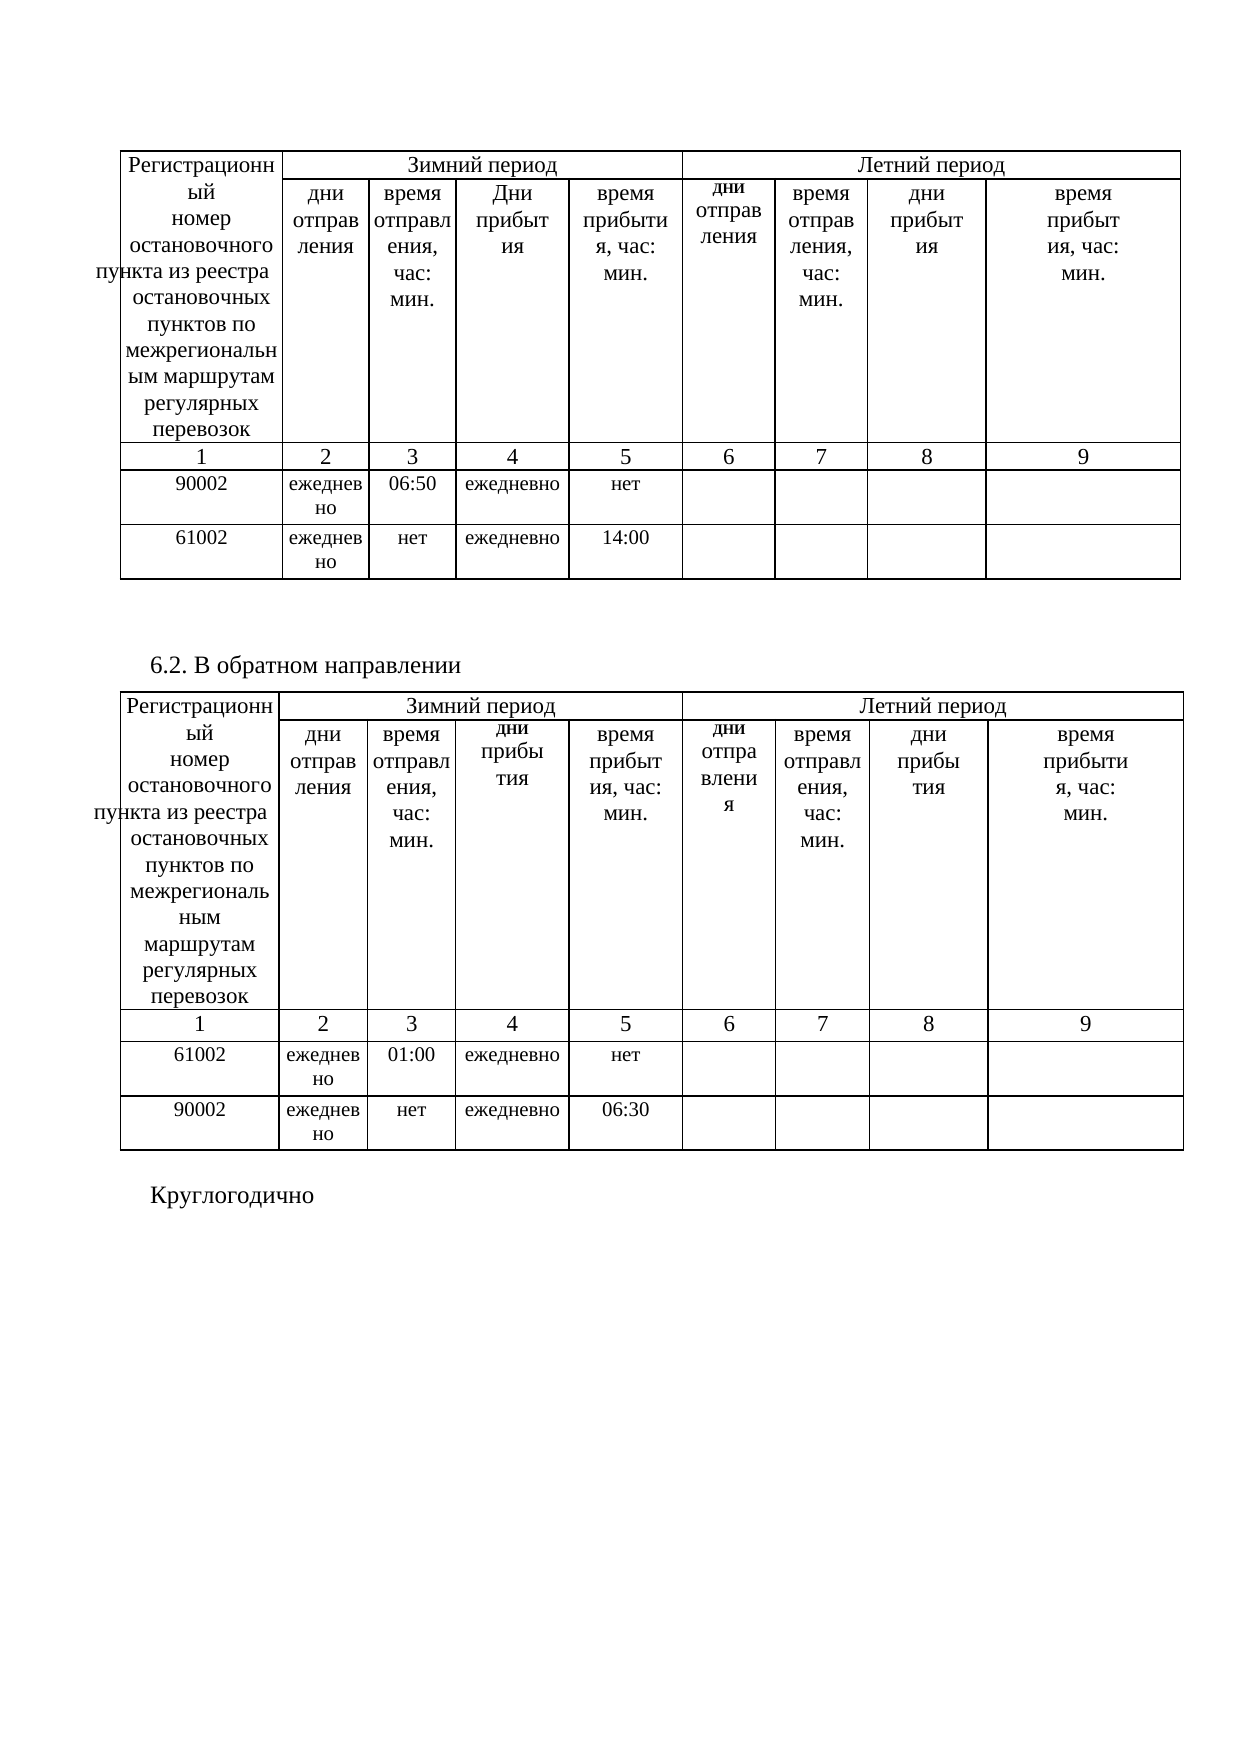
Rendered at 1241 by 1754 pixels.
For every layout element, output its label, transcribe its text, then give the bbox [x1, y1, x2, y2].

table_cell 2 [283, 443, 368, 469]
table_cell ежедневно [456, 1097, 568, 1149]
table_cell нет [370, 525, 455, 578]
table_header Регистрационный номер остановочного пункта из реестра остановочных пунктов по межрегиональным маршрутам регулярных перевозок [121, 693, 278, 1009]
table_cell 3 [368, 1010, 455, 1041]
table_cell 5 [570, 1010, 682, 1041]
table_cell ежедневно [283, 471, 368, 524]
table_cell 7 [776, 443, 867, 469]
table_cell 06:50 [370, 471, 455, 524]
table_cell 8 [868, 443, 985, 469]
table_cell [776, 525, 867, 578]
table_cell ДНИ отпра влени я [683, 721, 775, 1009]
table_cell нет [368, 1097, 455, 1149]
table_cell [683, 1042, 775, 1095]
table_cell [776, 1042, 869, 1095]
table_cell 7 [776, 1010, 869, 1041]
table_cell ежедневно [280, 1042, 367, 1095]
table_cell 90002 [121, 471, 282, 524]
table_cell ДНИ отправ ления [683, 180, 774, 441]
table_header Летний период [683, 152, 1180, 178]
table_cell 6 [683, 1010, 775, 1041]
table_cell 1 [121, 443, 282, 469]
table_cell ежедневно [456, 1042, 568, 1095]
text Круглогодично [150, 1180, 1090, 1208]
table_cell время прибыти я, час: мин. [989, 721, 1183, 1009]
table_cell ежедневно [283, 525, 368, 578]
table_cell время прибыт ия, час: мин. [570, 721, 682, 1009]
table_cell дни отправ ления [283, 180, 368, 441]
table_cell 5 [570, 443, 682, 469]
table_cell 61002 [121, 525, 282, 578]
table_cell дни прибыт ия [868, 180, 985, 441]
table_cell ежедневно [280, 1097, 367, 1149]
table_cell [989, 1097, 1183, 1149]
table_cell 14:00 [570, 525, 682, 578]
table_cell нет [570, 1042, 682, 1095]
table_cell время прибыти я, час: мин. [570, 180, 682, 441]
table_cell 01:00 [368, 1042, 455, 1095]
table_cell 9 [987, 443, 1180, 469]
table_cell 4 [457, 443, 568, 469]
table_cell дни прибы тия [870, 721, 987, 1009]
table_cell [987, 471, 1180, 524]
table_cell [987, 525, 1180, 578]
table_cell дни отправ ления [280, 721, 367, 1009]
table_cell 4 [456, 1010, 568, 1041]
table_header Регистрационный номер остановочного пункта из реестра остановочных пунктов по межрегиональным маршрутам регулярных перевозок [121, 152, 282, 441]
table_cell время прибыт ия, час: мин. [987, 180, 1180, 441]
table_cell [683, 525, 774, 578]
table_cell [868, 525, 985, 578]
table_cell [776, 1097, 869, 1149]
table_cell время отправл ения, час: мин. [368, 721, 455, 1009]
table_cell [870, 1042, 987, 1095]
table_header Зимний период [283, 152, 682, 178]
table_cell 8 [870, 1010, 987, 1041]
table_cell 06:30 [570, 1097, 682, 1149]
table_cell [776, 471, 867, 524]
table_cell [870, 1097, 987, 1149]
table_cell [683, 471, 774, 524]
table_cell время отправ ления, час: мин. [776, 180, 867, 441]
table_cell ежедневно [457, 471, 568, 524]
table_cell [683, 1097, 775, 1149]
table_header Зимний период [280, 693, 682, 719]
table_header Летний период [683, 693, 1183, 719]
table_cell 1 [121, 1010, 278, 1041]
table_cell 90002 [121, 1097, 278, 1149]
table_cell время отправл ения, час: мин. [776, 721, 869, 1009]
table_cell время отправл ения, час: мин. [370, 180, 455, 441]
table_cell ДНИ прибы тия [456, 721, 568, 1009]
table_cell 61002 [121, 1042, 278, 1095]
table_cell 2 [280, 1010, 367, 1041]
table_cell [989, 1042, 1183, 1095]
table_cell [868, 471, 985, 524]
table_cell 9 [989, 1010, 1183, 1041]
table_cell ежедневно [457, 525, 568, 578]
table_cell 3 [370, 443, 455, 469]
text 6.2. В обратном направлении [150, 650, 1090, 678]
table_cell 6 [683, 443, 774, 469]
table_cell нет [570, 471, 682, 524]
table_cell Дни прибыт ия [457, 180, 568, 441]
